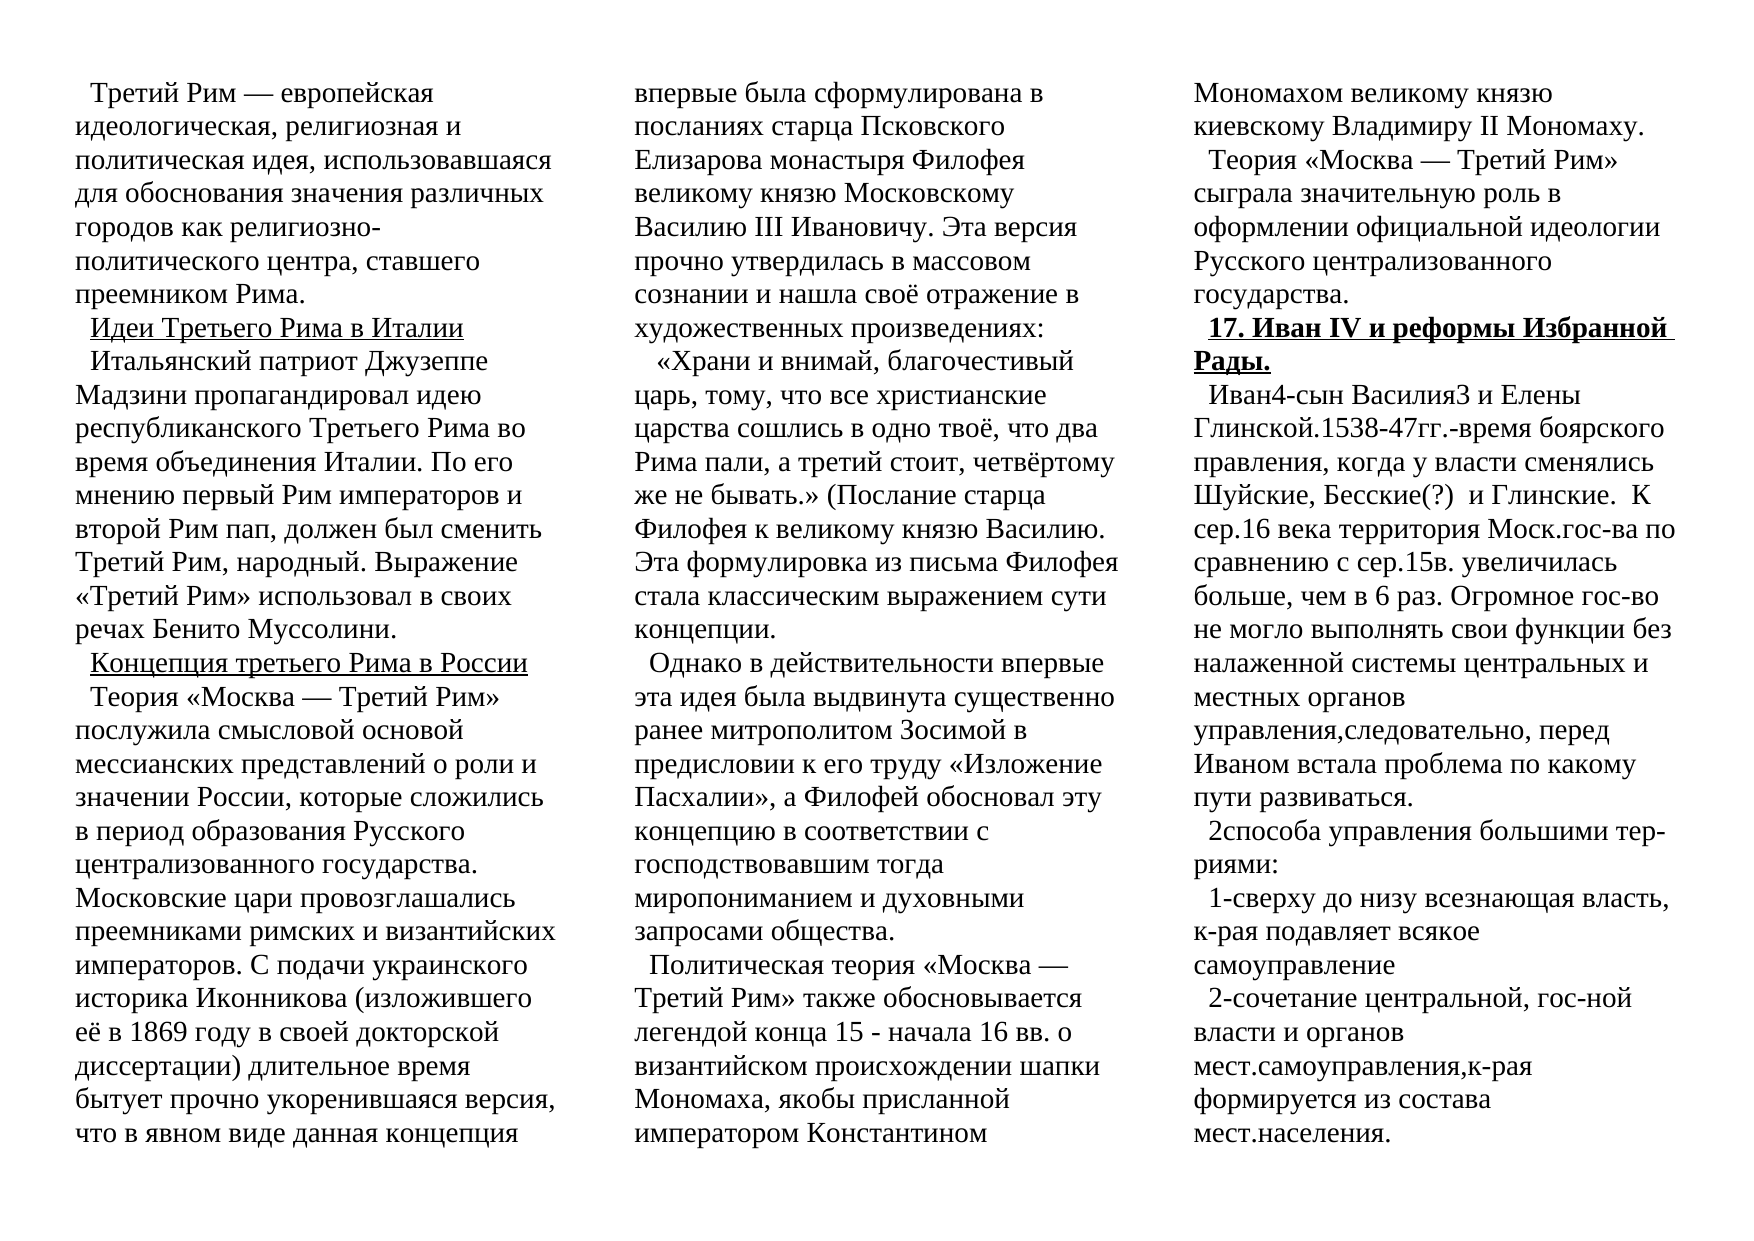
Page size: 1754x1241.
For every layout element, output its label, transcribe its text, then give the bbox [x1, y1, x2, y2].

text 17. Иван IV и реформы Избранной Рады. [1193, 310, 1679, 377]
text Однако в действительности впервые эта идея была выдвинута существенно ранее митрополитом Зосимой в предисловии к его труду «Изложение Пасхалии», а Филофей обосновал эту концепцию в соответствии с господствовавшим тогда миропониманием и духовными запросами общества. [634, 645, 1119, 947]
text 2-сочетание центральной, гос-ной власти и органов мест.самоуправления,к-рая формируется из состава мест.населения. [1193, 981, 1679, 1148]
text 1-сверху до низу всезнающая власть, к-рая подавляет всякое самоуправление [1193, 880, 1679, 981]
text 2способа управления большими тер-риями: [1193, 813, 1679, 880]
text Третий Рим — европейская идеологическая, религиозная и политическая идея, использовавшаяся для обоснования значения различных городов как религиозно-политического центра, ставшего преемником Рима. [75, 75, 560, 310]
text Теория «Москва — Третий Рим» сыграла значительную роль в оформлении официальной идеологии Русского централизованного государства. [1193, 142, 1679, 310]
text Идеи Третьего Рима в Италии [75, 310, 560, 343]
text Теория «Москва — Третий Рим» послужила смысловой основой мессианских представлений о роли и значении России, которые сложились в период образования Русского централизованного государства. Московские цари провозглашались преемниками римских и византийских императоров. С подачи украинского историка Иконникова (изложившего её в 1869 году в своей докторской диссертации) длительное время бытует прочно укоренившаяся версия, что в явном виде данная концепция впервые была сформулирована в посланиях старца Псковского Елизарова монастыря Филофея великому князю Московскому Василию III Ивановичу. Эта версия прочно утвердилась в массовом сознании и нашла своё отражение в художественных произведениях: [634, 75, 1119, 343]
text Концепция третьего Рима в России [75, 645, 560, 679]
text Иван4-сын Василия3 и Елены Глинской.1538-47гг.-время боярского правления, когда у власти сменялись Шуйские, Бесские(?) и Глинские. К сер.16 века территория Моск.гос-ва по сравнению с сер.15в. увеличилась больше, чем в 6 раз. Огромное гос-во не могло выполнять свои функции без налаженной системы центральных и местных органов управления,следовательно, перед Иваном встала проблема по какому пути развиваться. [1193, 377, 1679, 813]
text Политическая теория «Москва — Третий Рим» также обосновывается легендой конца 15 - начала 16 вв. о византийском происхождении шапки Мономаха, якобы присланной императором Константином Мономахом великому князю киевскому Владимиру II Мономаху. [1193, 75, 1679, 142]
text Итальянский патриот Джузеппе Мадзини пропагандировал идею республиканского Третьего Рима во время объединения Италии. По его мнению первый Рим императоров и второй Рим пап, должен был сменить Третий Рим, народный. Выражение «Третий Рим» использовал в своих речах Бенито Муссолини. [75, 343, 560, 645]
text Политическая теория «Москва — Третий Рим» также обосновывается легендой конца 15 - начала 16 вв. о византийском происхождении шапки Мономаха, якобы присланной императором Константином Мономахом великому князю киевскому Владимиру II Мономаху. [634, 947, 1119, 1148]
text «Храни и внимай, благочестивый царь, тому, что все христианские царства сошлись в одно твоё, что два Рима пали, а третий стоит, четвёртому же не бывать.» (Послание старца Филофея к великому князю Василию. Эта формулировка из письма Филофея стала классическим выражением сути концепции. [634, 343, 1119, 645]
text Теория «Москва — Третий Рим» послужила смысловой основой мессианских представлений о роли и значении России, которые сложились в период образования Русского централизованного государства. Московские цари провозглашались преемниками римских и византийских императоров. С подачи украинского историка Иконникова (изложившего её в 1869 году в своей докторской диссертации) длительное время бытует прочно укоренившаяся версия, что в явном виде данная концепция впервые была сформулирована в посланиях старца Псковского Елизарова монастыря Филофея великому князю Московскому Василию III Ивановичу. Эта версия прочно утвердилась в массовом сознании и нашла своё отражение в художественных произведениях: [75, 679, 560, 1148]
